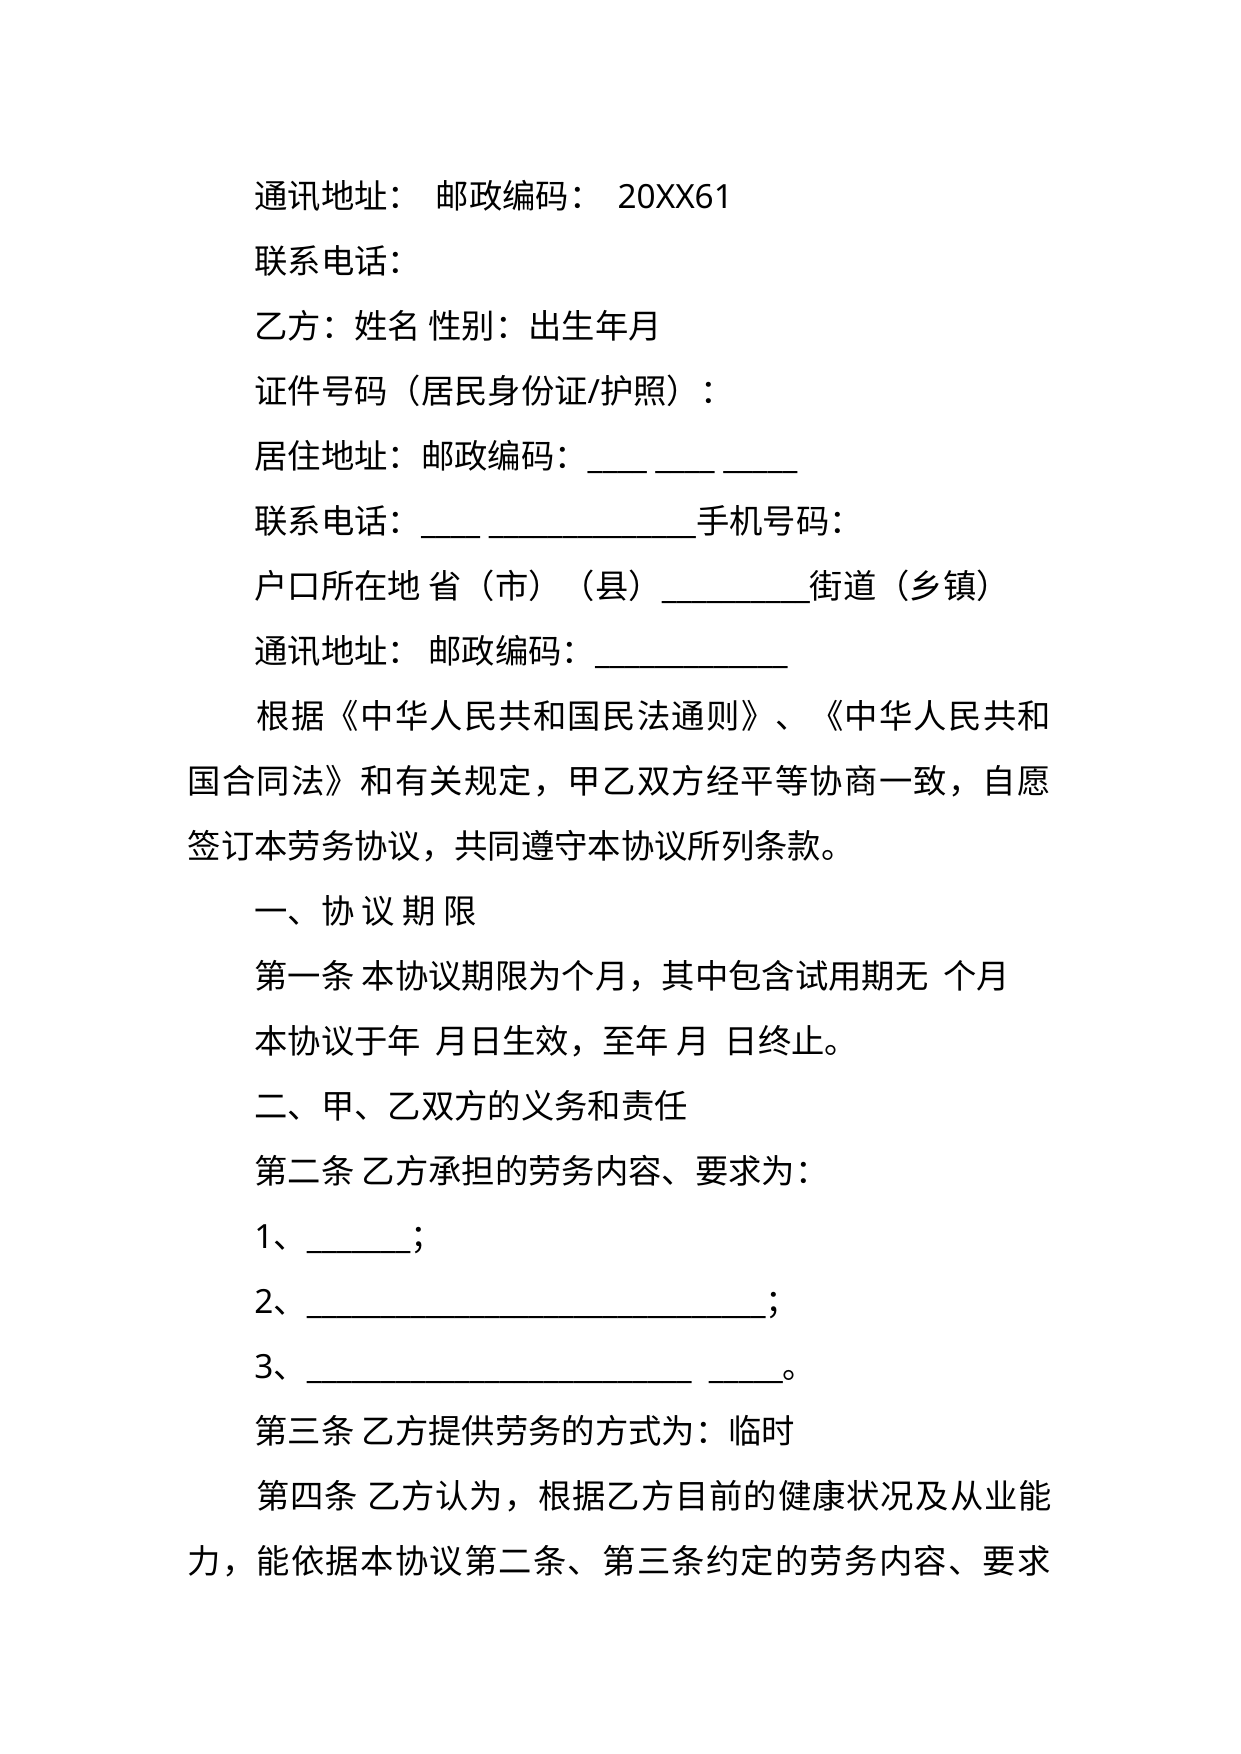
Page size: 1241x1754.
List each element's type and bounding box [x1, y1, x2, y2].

text [187, 162, 1053, 1592]
